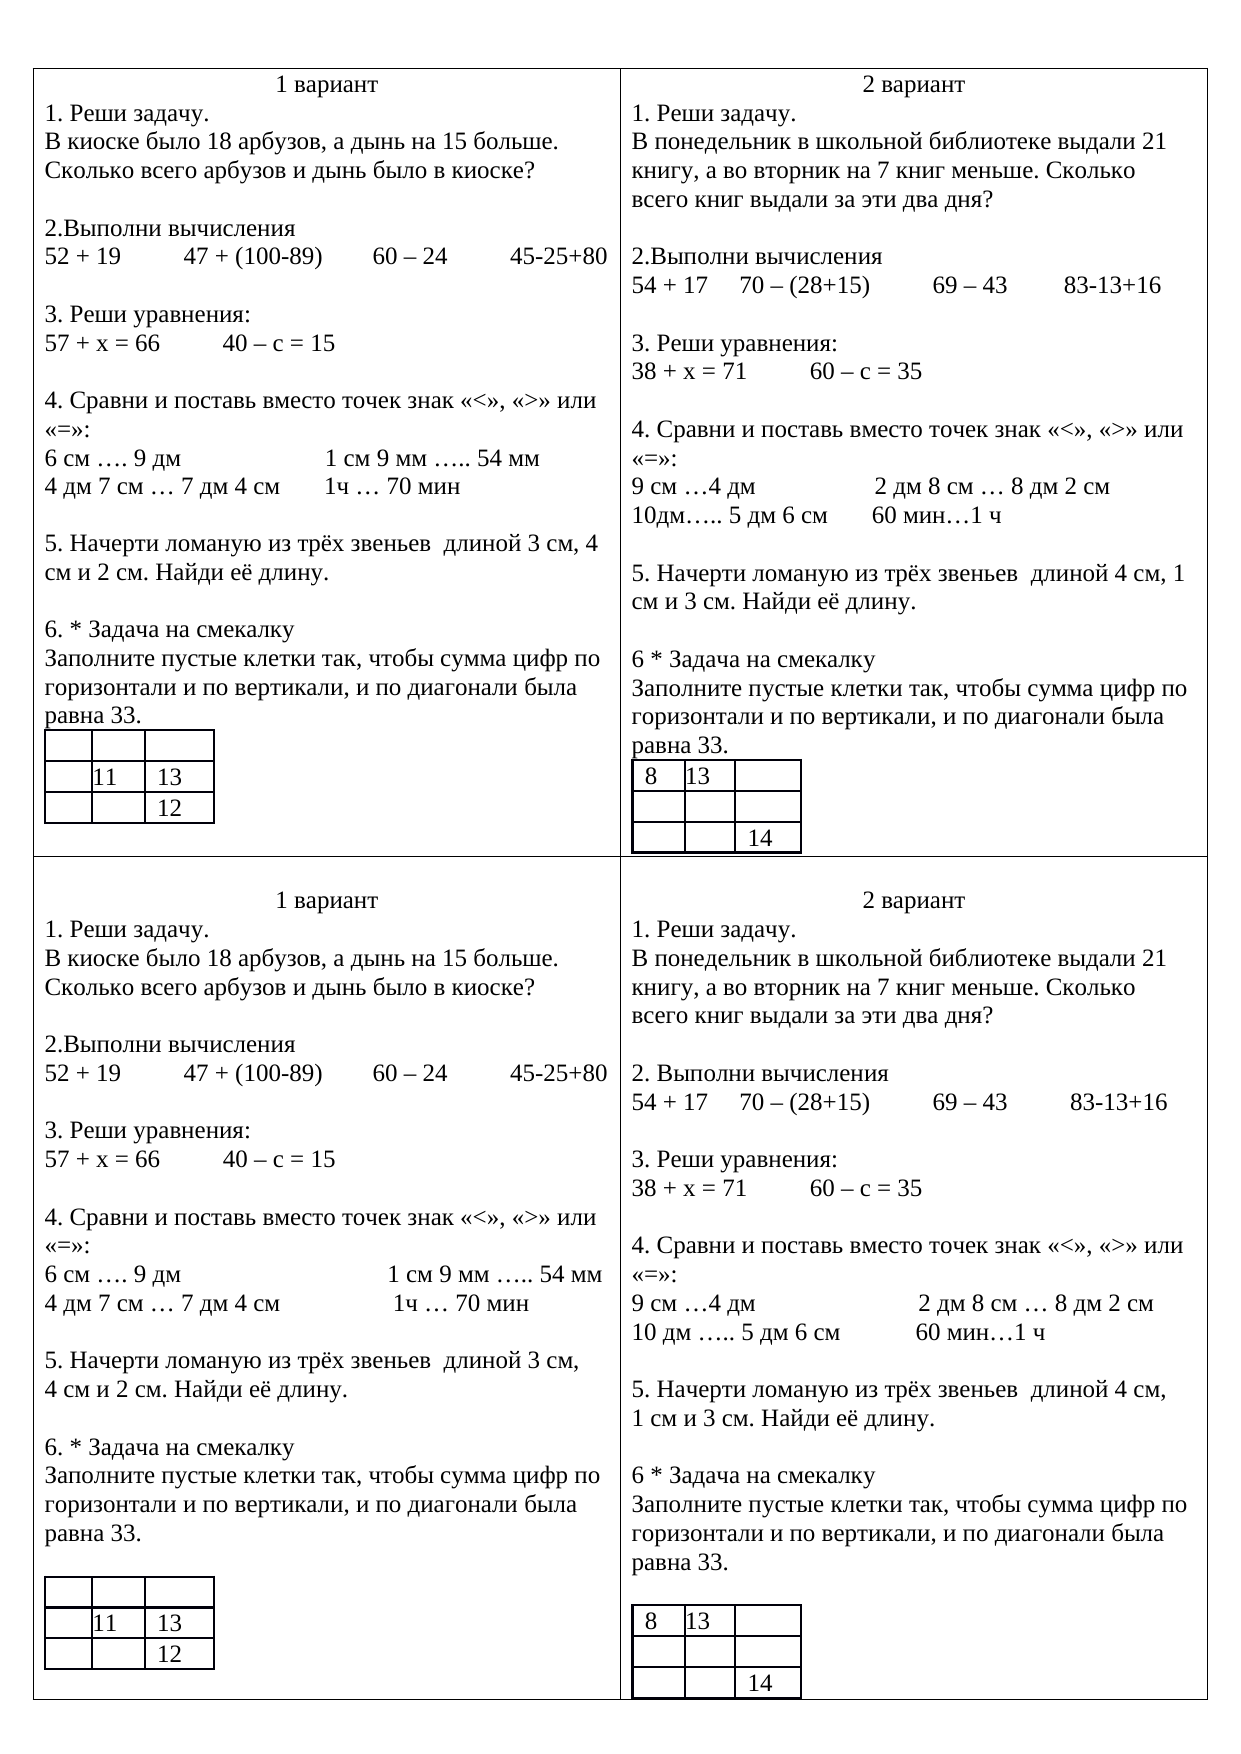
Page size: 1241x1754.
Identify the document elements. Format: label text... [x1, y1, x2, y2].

table_header 1 вариант 1. Реши задачу. В киоске было 18 арбузов, а дынь на 15 больше. Сколько всего арбузов и дынь было в киоске? 2.Выполни вычисления 52 + 19 47 + (100-89) 60 – 24 45-25+80 3. Реши уравнения: 57 + х = 66 40 – с = 15 4. Сравни и поставь вместо точек знак «<», «>» или «=»: 6 см …. 9 дм 1 см 9 мм ….. 54 мм 4 дм 7 см … 7 дм 4 см 1ч … 70 мин 5. Начерти ломаную из трёх звеньев длиной 3 см, 4 см и 2 см. Найди её длину. 6. * Задача на смекалку Заполните пустые клетки так, чтобы сумма цифр по горизонтали и по вертикали, и по диагонали была равна 33. [34, 69, 620, 856]
table_header 2 вариант 1. Реши задачу. В понедельник в школьной библиотеке выдали 21 книгу, а во вторник на 7 книг меньше. Сколько всего книг выдали за эти два дня? 2.Выполни вычисления 54 + 17 70 – (28+15) 69 – 43 83-13+16 3. Реши уравнения: 38 + х = 71 60 – с = 35 4. Сравни и поставь вместо точек знак «<», «>» или «=»: 9 см …4 дм 2 дм 8 см … 8 дм 2 см 10дм….. 5 дм 6 см 60 мин…1 ч 5. Начерти ломаную из трёх звеньев длиной 4 см, 1 см и 3 см. Найди её длину. 6 * Задача на смекалку Заполните пустые клетки так, чтобы сумма цифр по горизонтали и по вертикали, и по диагонали была равна 33. [621, 69, 1207, 856]
table_cell 2 вариант 1. Реши задачу. В понедельник в школьной библиотеке выдали 21 книгу, а во вторник на 7 книг меньше. Сколько всего книг выдали за эти два дня? 2. Выполни вычисления 54 + 17 70 – (28+15) 69 – 43 83-13+16 3. Реши уравнения: 38 + х = 71 60 – с = 35 4. Сравни и поставь вместо точек знак «<», «>» или «=»: 9 см …4 дм 2 дм 8 см … 8 дм 2 см 10 дм ….. 5 дм 6 см 60 мин…1 ч 5. Начерти ломаную из трёх звеньев длиной 4 см, 1 см и 3 см. Найди её длину. 6 * Задача на смекалку Заполните пустые клетки так, чтобы сумма цифр по горизонтали и по вертикали, и по диагонали была равна 33. [621, 857, 1207, 1699]
table_cell 1 вариант 1. Реши задачу. В киоске было 18 арбузов, а дынь на 15 больше. Сколько всего арбузов и дынь было в киоске? 2.Выполни вычисления 52 + 19 47 + (100-89) 60 – 24 45-25+80 3. Реши уравнения: 57 + х = 66 40 – с = 15 4. Сравни и поставь вместо точек знак «<», «>» или «=»: 6 см …. 9 дм 1 см 9 мм ….. 54 мм 4 дм 7 см … 7 дм 4 см 1ч … 70 мин 5. Начерти ломаную из трёх звеньев длиной 3 см, 4 см и 2 см. Найди её длину. 6. * Задача на смекалку Заполните пустые клетки так, чтобы сумма цифр по горизонтали и по вертикали, и по диагонали была равна 33. [34, 857, 620, 1699]
